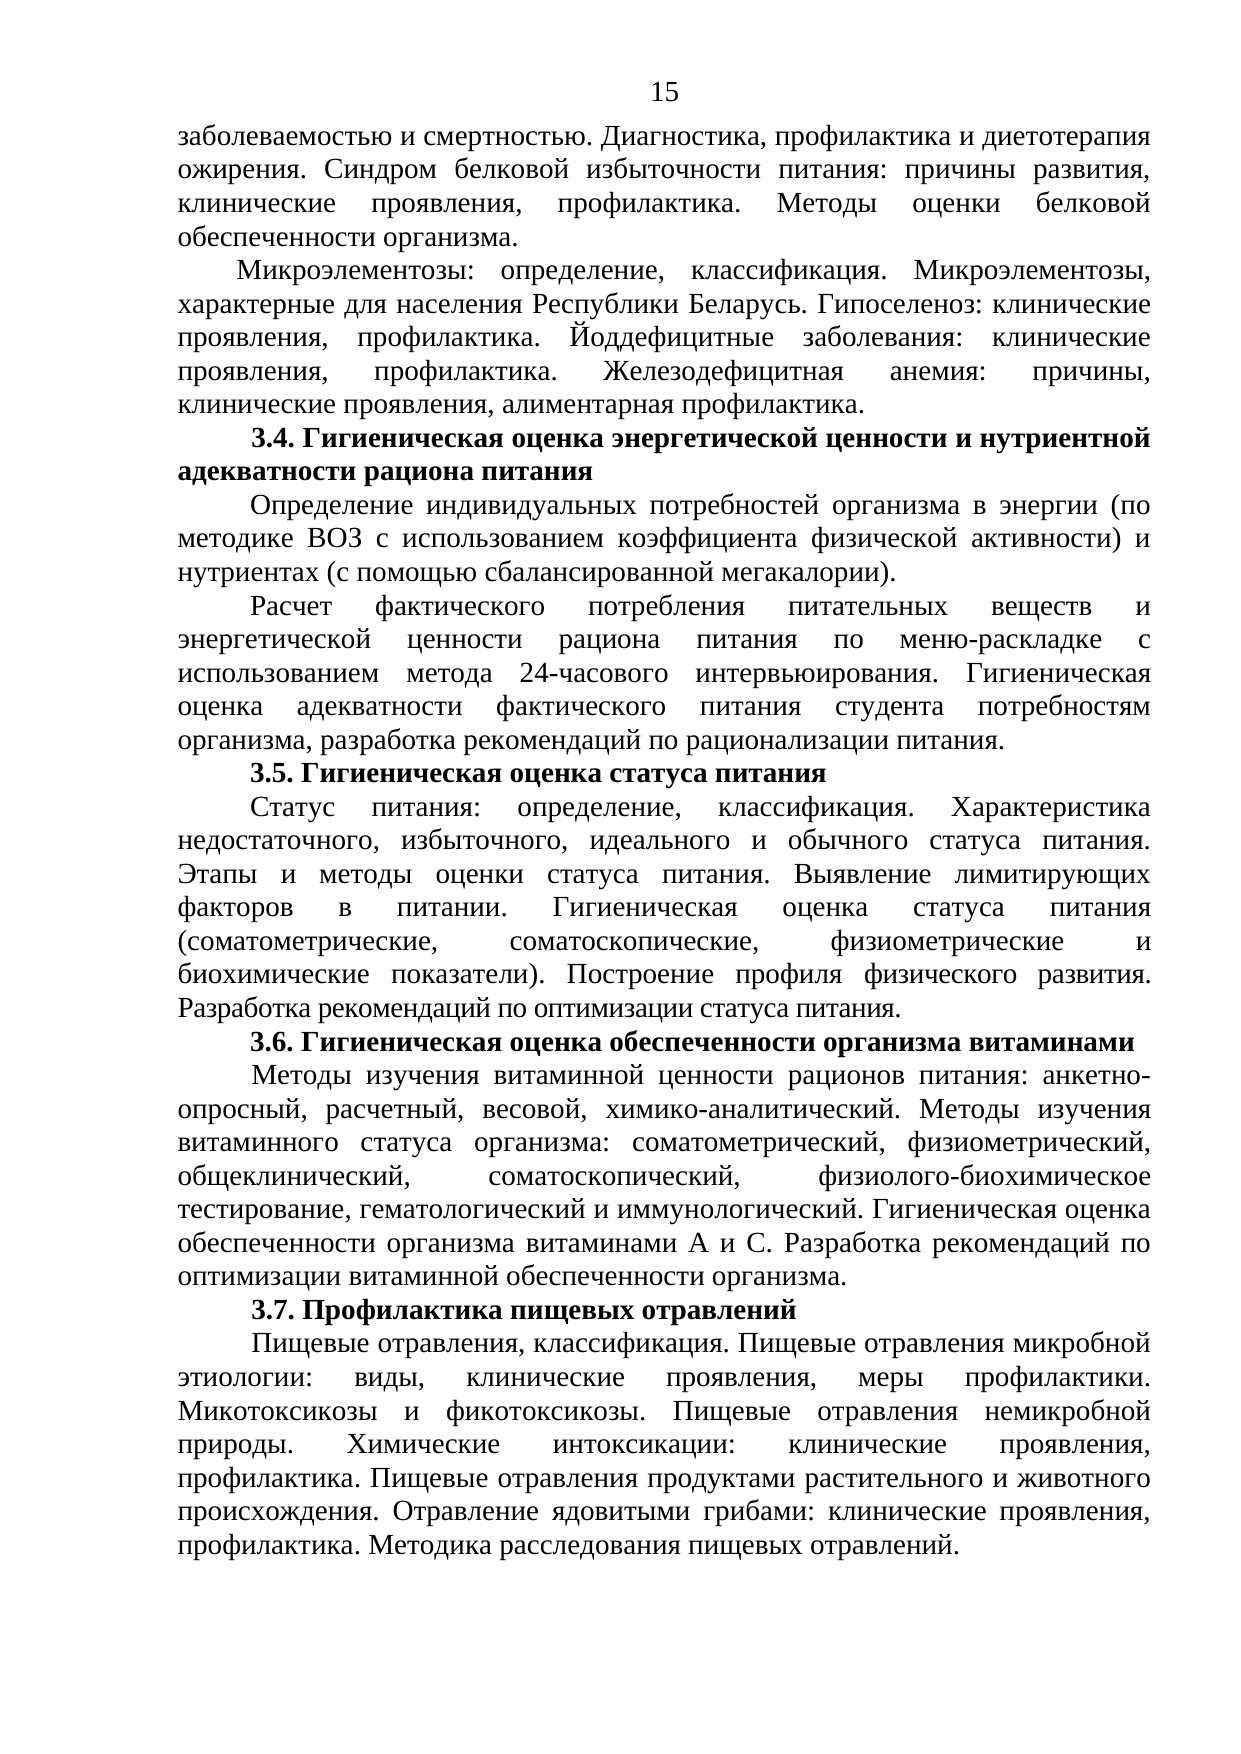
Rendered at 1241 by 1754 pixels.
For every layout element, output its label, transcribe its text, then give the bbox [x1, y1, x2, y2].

text Статус питания: определение, классификация. Характеристика недостаточного, избыточного, идеального и обычного статуса питания. Этапы и методы оценки статуса питания. Выявление лимитирующих факторов в питании. Гигиеническая оценка статуса питания (соматометрические, соматоскопические, физиометрические и биохимические показатели). Построение профиля физического развития. Разработка рекомендаций по оптимизации статуса питания. [177, 789, 1152, 1024]
text Расчет фактического потребления питательных веществ и энергетической ценности рациона питания по меню-раскладке с использованием метода 24-часового интервьюирования. Гигиеническая оценка адекватности фактического питания студента потребностям организма, разработка рекомендаций по рационализации питания. [177, 588, 1152, 755]
text 3.5. Гигиеническая оценка статуса питания [177, 755, 1152, 789]
text Методы изучения витаминной ценности рационов питания: анкетно-опросный, расчетный, весовой, химико-аналитический. Методы изучения витаминного статуса организма: соматометрический, физиометрический, общеклинический, соматоскопический, физиолого-биохимическое тестирование, гематологический и иммунологический. Гигиеническая оценка обеспеченности организма витаминами А и С. Разработка рекомендаций по оптимизации витаминной обеспеченности организма. [177, 1057, 1152, 1292]
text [177, 118, 1152, 252]
text 3.6. Гигиеническая оценка обеспеченности организма витаминами [177, 1024, 1152, 1057]
text Микроэлементозы: определение, классификация. Микроэлементозы, характерные для населения Республики Беларусь. Гипоселеноз: клинические проявления, профилактика. Йоддефицитные заболевания: клинические проявления, профилактика. Железодефицитная анемия: причины, клинические проявления, алиментарная профилактика. [177, 252, 1152, 420]
text 3.4. Гигиеническая оценка энергетической ценности и нутриентной адекватности рациона питания [177, 420, 1152, 487]
text 3.7. Профилактика пищевых отравлений [177, 1292, 1152, 1326]
text Определение индивидуальных потребностей организма в энергии (по методике ВОЗ с использованием коэффициента физической активности) и нутриентах (с помощью сбалансированной мегакалории). [177, 487, 1152, 588]
text Пищевые отравления, классификация. Пищевые отравления микробной этиологии: виды, клинические проявления, меры профилактики. Микотоксикозы и фикотоксикозы. Пищевые отравления немикробной природы. Химические интоксикации: клинические проявления, профилактика. Пищевые отравления продуктами растительного и животного происхождения. Отравление ядовитыми грибами: клинические проявления, профилактика. Методика расследования пищевых отравлений. [177, 1326, 1152, 1560]
